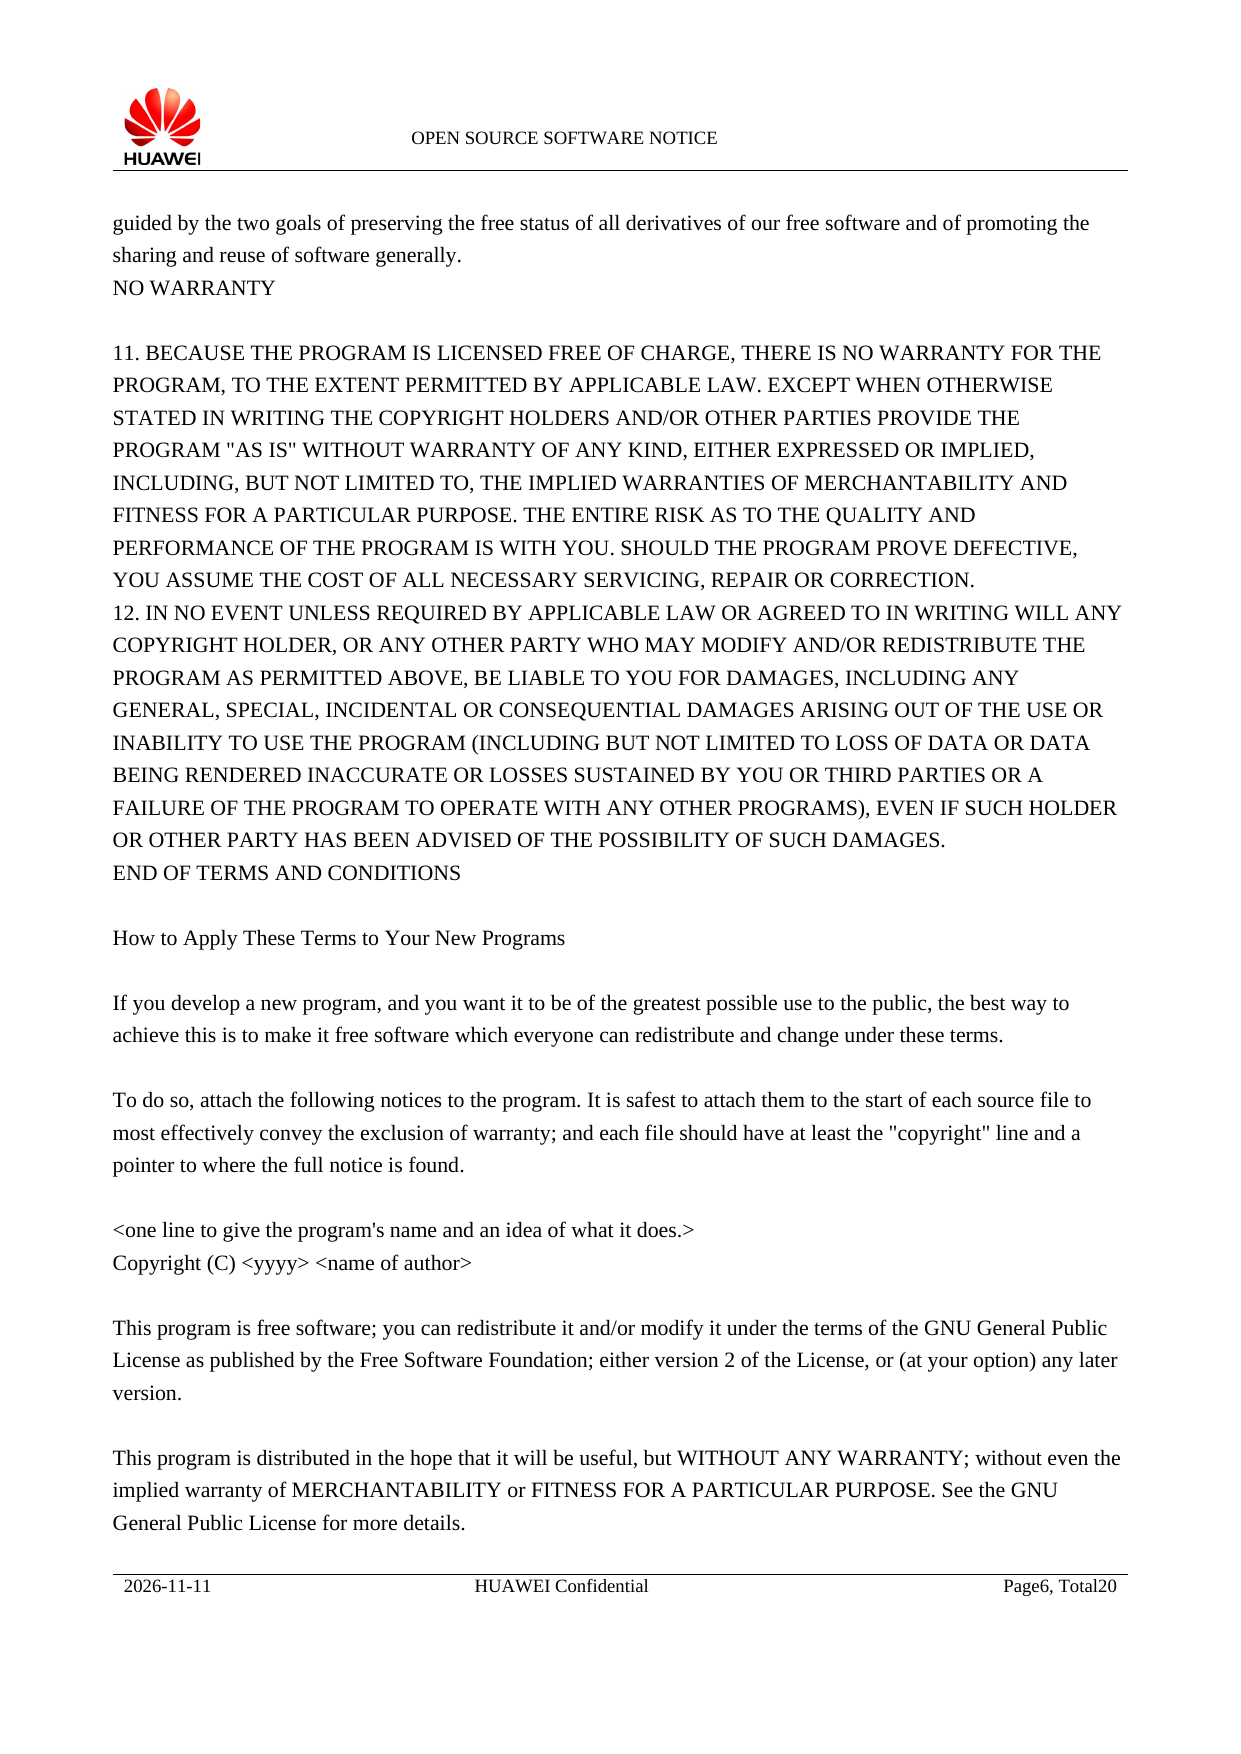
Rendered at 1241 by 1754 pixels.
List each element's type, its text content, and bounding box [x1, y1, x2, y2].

picture [124, 88, 201, 165]
